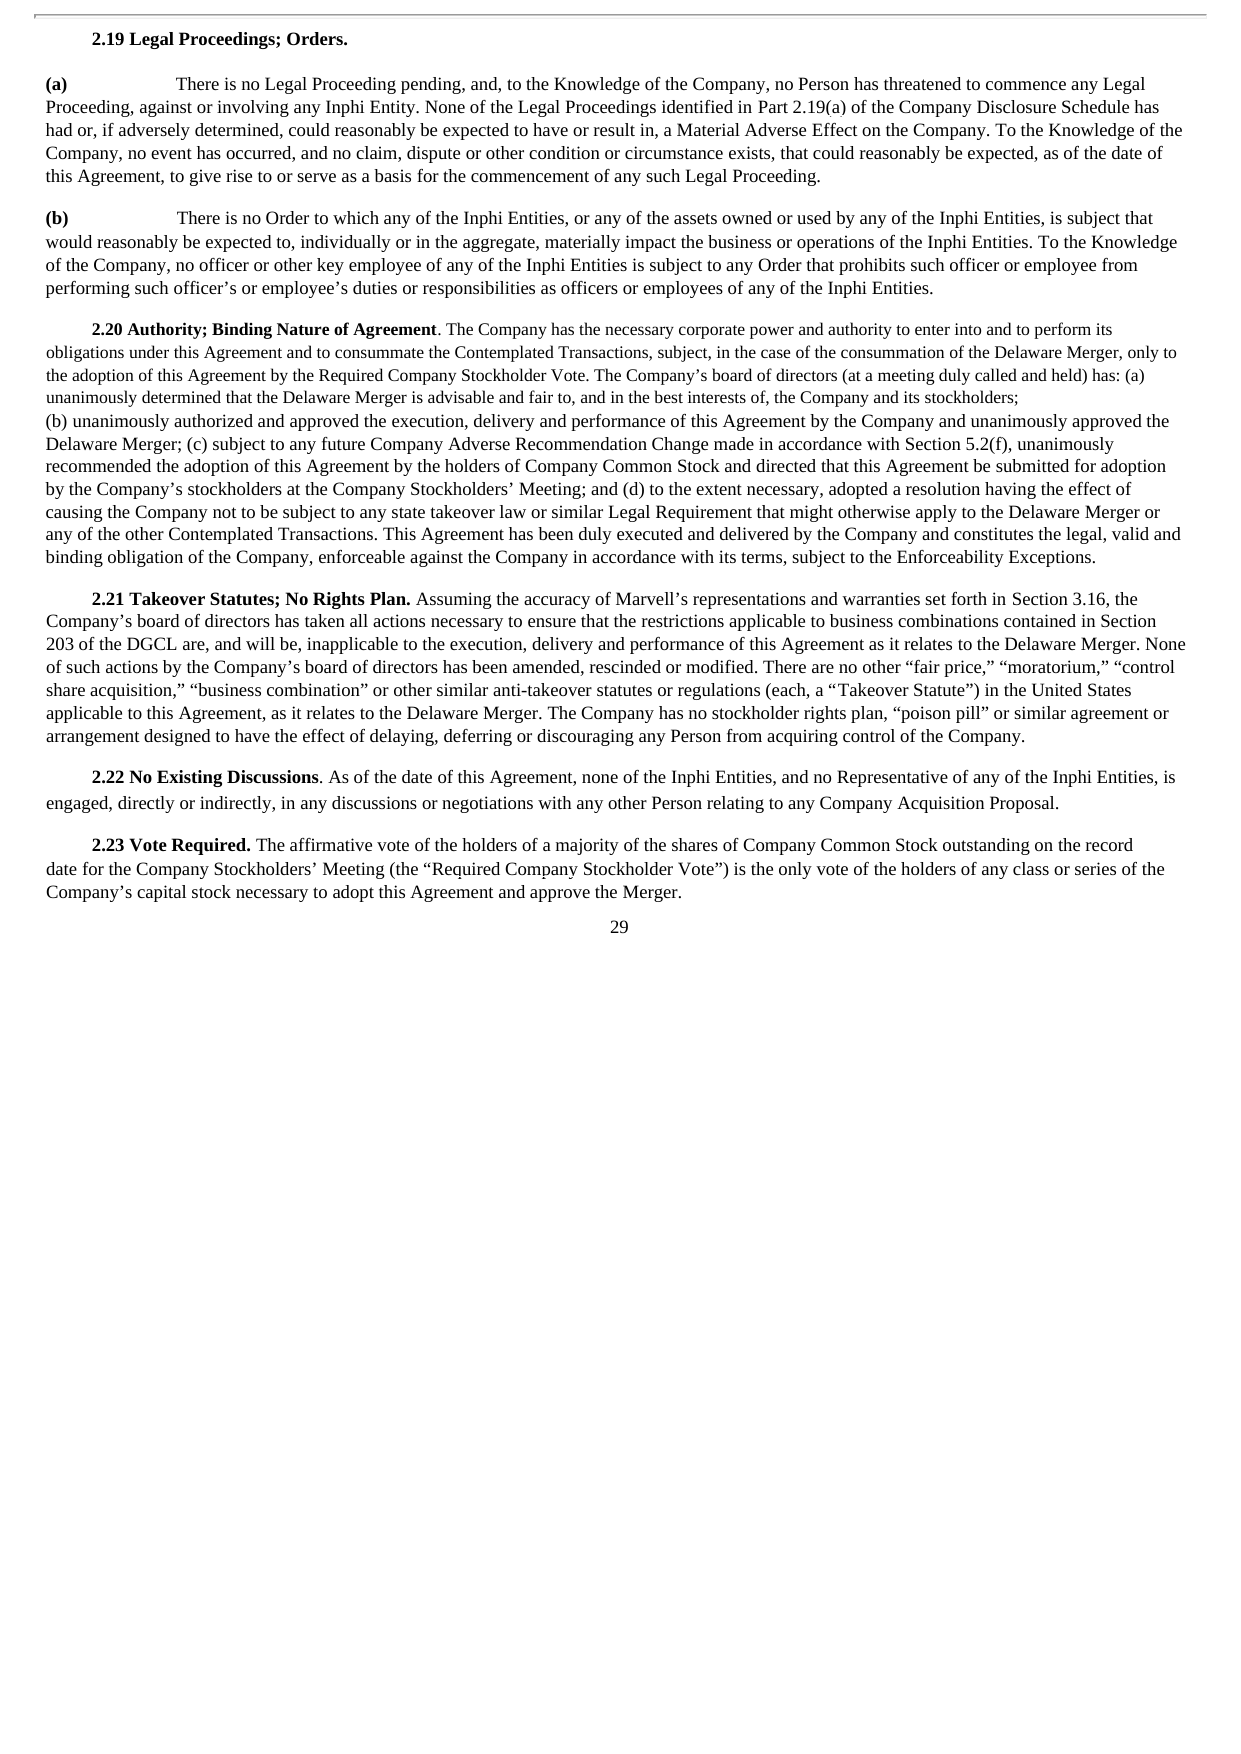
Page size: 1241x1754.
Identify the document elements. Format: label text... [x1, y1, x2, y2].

text 29 [45, 916, 1193, 938]
text 2.22 No Existing Discussions. As of the date of this Agreement, none of the Inphi Entities, and no Representative of any of the Inphi Entities, is engaged, directly or indirectly, in any discussions or negotiations with any other Person relating to any Company Acquisition Proposal. [46, 766, 1178, 813]
text 2.23 Vote Required. The affirmative vote of the holders of a majority of the shares of Company Common Stock outstanding on the record date for the Company Stockholders’ Meeting (the “Required Company Stockholder Vote”) is the only vote of the holders of any class or series of the Company’s capital stock necessary to adopt this Agreement and approve the Merger. [46, 834, 1167, 903]
text 2.21 Takeover Statutes; No Rights Plan. Assuming the accuracy of Marvell’s representations and warranties set forth in Section 3.16, the Company’s board of directors has taken all actions necessary to ensure that the restrictions applicable to business combinations contained in Section 203 of the DGCL are, and will be, inapplicable to the execution, delivery and performance of this Agreement as it relates to the Delaware Merger. None of such actions by the Company’s board of directors has been amended, rescinded or modified. There are no other “fair price,” “moratorium,” “control share acquisition,” “business combination” or other similar anti-takeover statutes or regulations (each, a “Takeover Statute”) in the United States applicable to this Agreement, as it relates to the Delaware Merger. The Company has no stockholder rights plan, “poison pill” or similar agreement or arrangement designed to have the effect of delaying, deferring or discouraging any Person from acquiring control of the Company. [46, 588, 1190, 746]
list unanimously authorized and approved the execution, delivery and performance of this Agreement by the Company and unanimously approved the Delaware Merger; (c) subject to any future Company Adverse Recommendation Change made in accordance with Section 5.2(f), unanimously recommended the adoption of this Agreement by the holders of Company Common Stock and directed that this Agreement be submitted for adoption by the Company’s stockholders at the Company Stockholders’ Meeting; and (d) to the extent necessary, adopted a resolution having the effect of causing the Company not to be subject to any state takeover law or similar Legal Requirement that might otherwise apply to the Delaware Merger or any of the other Contemplated Transactions. This Agreement has been duly executed and delivered by the Company and constitutes the legal, valid and binding obligation of the Company, enforceable against the Company in accordance with its terms, subject to the Enforceability Exceptions. [45, 410, 1190, 567]
text 2.19 Legal Proceedings; Orders. [92, 28, 1190, 49]
list There is no Legal Proceeding pending, and, to the Knowledge of the Company, no Person has threatened to commence any Legal Proceeding, against or involving any Inphi Entity. None of the Legal Proceedings identified in Part 2.19(a) of the Company Disclosure Schedule has had or, if adversely determined, could reasonably be expected to have or result in, a Material Adverse Effect on the Company. To the Knowledge of the Company, no event has occurred, and no claim, dispute or other condition or circumstance exists, that could reasonably be expected, as of the date of this Agreement, to give rise to or serve as a basis for the commencement of any such Legal Proceeding. [45, 73, 1190, 187]
list There is no Order to which any of the Inphi Entities, or any of the assets owned or used by any of the Inphi Entities, is subject that would reasonably be expected to, individually or in the aggregate, materially impact the business or operations of the Inphi Entities. To the Knowledge of the Company, no officer or other key employee of any of the Inphi Entities is subject to any Order that prohibits such officer or employee from performing such officer’s or employee’s duties or responsibilities as officers or employees of any of the Inphi Entities. [45, 207, 1190, 298]
picture [34, 14, 1207, 19]
text 2.20 Authority; Binding Nature of Agreement. The Company has the necessary corporate power and authority to enter into and to perform its obligations under this Agreement and to consummate the Contemplated Transactions, subject, in the case of the consummation of the Delaware Merger, only to the adoption of this Agreement by the Required Company Stockholder Vote. The Company’s board of directors (at a meeting duly called and held) has: (a) unanimously determined that the Delaware Merger is advisable and fair to, and in the best interests of, the Company and its stockholders; [46, 318, 1186, 408]
